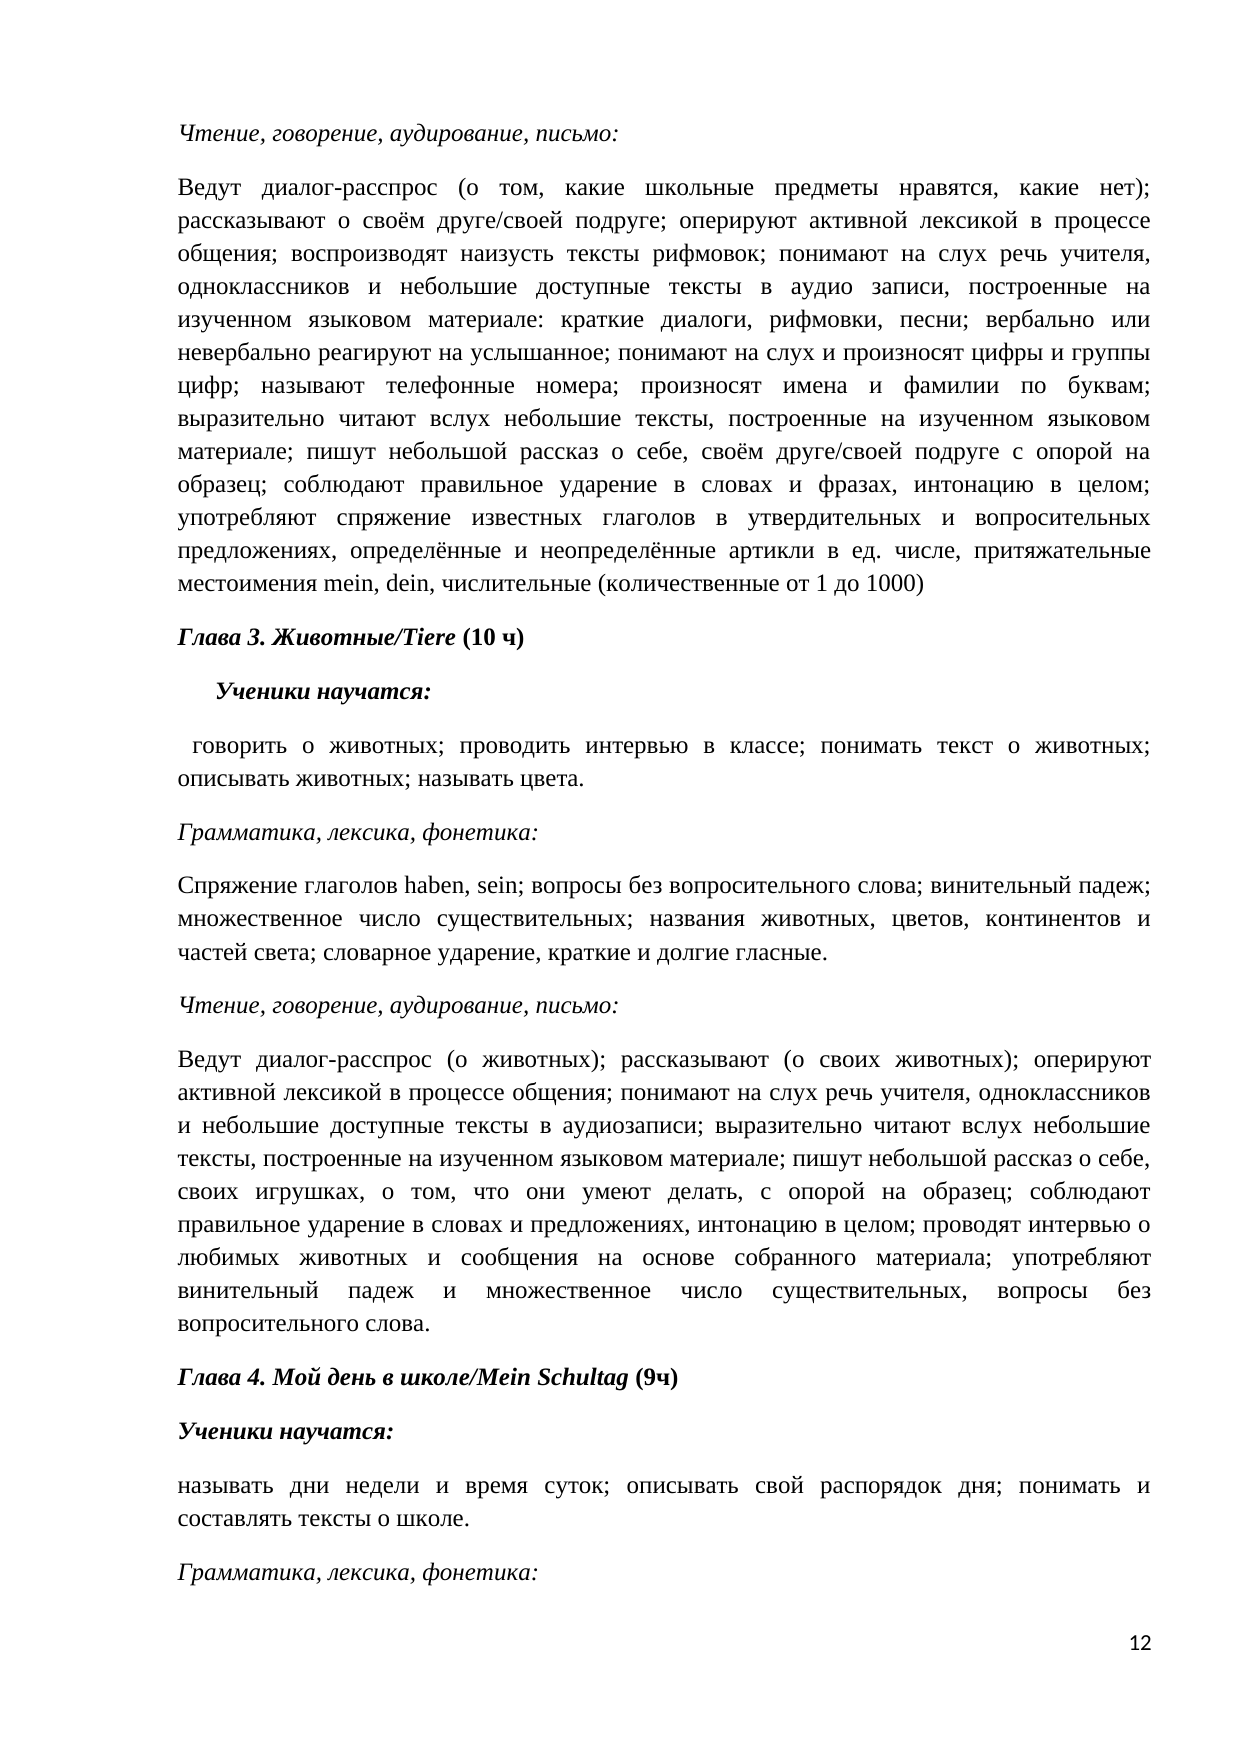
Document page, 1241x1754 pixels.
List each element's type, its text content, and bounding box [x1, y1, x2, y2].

text Грамматика, лексика, фонетика: [177, 817, 1152, 845]
text Ученики научатся: [177, 1416, 1152, 1445]
text называть дни недели и время суток; описывать свой распорядок дня; понимать и составлять тексты о школе. [177, 1470, 1152, 1532]
text Глава 4. Мой день в школе/Mein Schultag (9ч) [177, 1362, 1152, 1391]
text Чтение, говорение, аудирование, письмо: [177, 990, 1152, 1019]
text Грамматика, лексика, фонетика: [177, 1557, 1152, 1586]
text Чтение, говорение, аудирование, письмо: [177, 118, 1152, 147]
text Спряжение глаголов haben, sein; вопросы без вопросительного слова; винительный падеж; множественное число существительных; названия животных, цветов, континентов и частей света; словарное ударение, краткие и долгие гласные. [177, 871, 1152, 965]
text Ведут диалог-расспрос (о животных); рассказывают (о своих животных); оперируют активной лексикой в процессе общения; понимают на слух речь учителя, одноклассников и небольшие доступные тексты в аудиозаписи; выразительно читают вслух небольшие тексты, построенные на изученном языковом материале; пишут небольшой рассказ о себе, своих игрушках, о том, что они умеют делать, с опорой на образец; соблюдают правильное ударение в словах и предложениях, интонацию в целом; проводят интервью о любимых животных и сообщения на основе собранного материала; употребляют винительный падеж и множественное число существительных, вопросы без вопросительного слова. [177, 1044, 1152, 1337]
text говорить о животных; проводить интервью в классе; понимать текст о животных; описывать животных; называть цвета. [177, 730, 1152, 792]
text Ведут диалог-расспрос (о том, какие школьные предметы нравятся, какие нет); рассказывают о своём друге/своей подруге; оперируют активной лексикой в процессе общения; воспроизводят наизусть тексты рифмовок; понимают на слух речь учителя, одноклассников и небольшие доступные тексты в аудио записи, построенные на изученном языковом материале: краткие диалоги, рифмовки, песни; вербально или невербально реагируют на услышанное; понимают на слух и произносят цифры и группы цифр; называют телефонные номера; произносят имена и фамилии по буквам; выразительно читают вслух небольшие тексты, построенные на изученном языковом материале; пишут небольшой рассказ о себе, своём друге/своей подруге с опорой на образец; соблюдают правильное ударение в словах и фразах, интонацию в целом; употребляют спряжение известных глаголов в утвердительных и вопросительных предложениях, определённые и неопределённые артикли в ед. числе, притяжательные местоимения mein, dein, числительные (количественные от 1 до 1000) [177, 172, 1152, 597]
text Глава 3. Животные/Tiere (10 ч) [177, 622, 1152, 651]
text Ученики научатся: [177, 676, 1152, 705]
